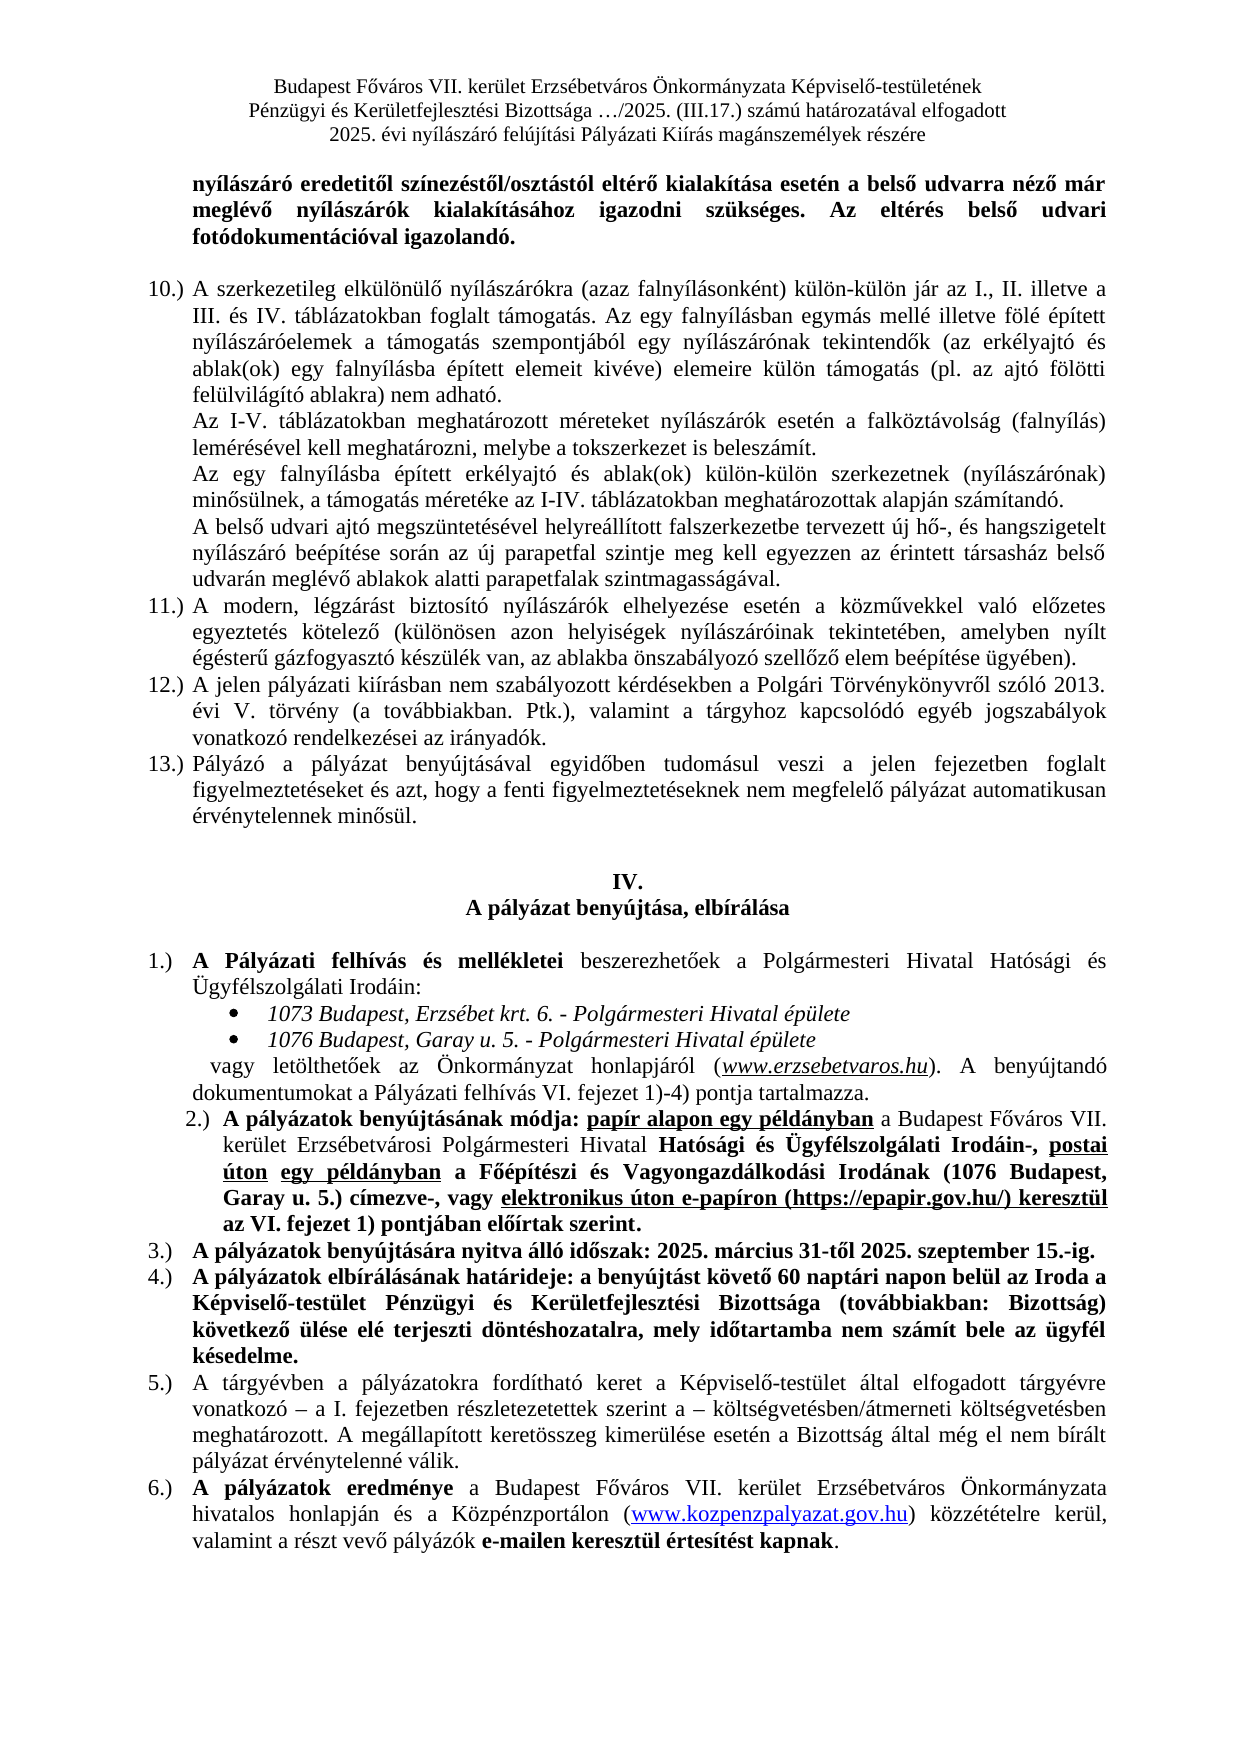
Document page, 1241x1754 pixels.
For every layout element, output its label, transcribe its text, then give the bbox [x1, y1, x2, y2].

list A pályázatok benyújtására nyitva álló időszak: 2025. március 31-től 2025. szeptember 15.-ig. [148, 1237, 1107, 1263]
text vagy letölthetőek az Önkormányzat honlapjáról (www.erzsebetvaros.hu). A benyújtandó dokumentumokat a Pályázati felhívás VI. fejezet 1)-4) pontja tartalmazza. [192, 1052, 1107, 1105]
list A pályázatok eredménye a Budapest Főváros VII. kerület Erzsébetváros Önkormányzata hivatalos honlapján és a Közpénzportálon (www.kozpenzpalyazat.gov.hu) közzétételre kerül, valamint a részt vevő pályázók e-mailen keresztül értesítést kapnak. [148, 1474, 1107, 1553]
list Pályázó a pályázat benyújtásával egyidőben tudomásul veszi a jelen fejezetben foglalt figyelmeztetéseket és azt, hogy a fenti figyelmeztetéseknek nem megfelelő pályázat automatikusan érvénytelennek minősül. [148, 750, 1107, 829]
list A jelen pályázati kiírásban nem szabályozott kérdésekben a Polgári Törvénykönyvről szóló 2013. évi V. törvény (a továbbiakban. Ptk.), valamint a tárgyhoz kapcsolódó egyéb jogszabályok vonatkozó rendelkezései az irányadók. [148, 671, 1107, 750]
text A belső udvari ajtó megszüntetésével helyreállított falszerkezetbe tervezett új hő-, és hangszigetelt nyílászáró beépítése során az új parapetfal szintje meg kell egyezzen az érintett társasház belső udvarán meglévő ablakok alatti parapetfalak szintmagasságával. [192, 513, 1107, 592]
list A pályázatok elbírálásának határideje: a benyújtást követő 60 naptári napon belül az Iroda a Képviselő-testület Pénzügyi és Kerületfejlesztési Bizottsága (továbbiakban: Bizottság) következő ülése elé terjeszti döntéshozatalra, mely időtartamba nem számít bele az ügyfél késedelme. [148, 1263, 1107, 1368]
text Az egy falnyílásba épített erkélyajtó és ablak(ok) külön-külön szerkezetnek (nyílászárónak) minősülnek, a támogatás méretéke az I-IV. táblázatokban meghatározottak alapján számítandó. [192, 460, 1107, 513]
list 1076 Budapest, Garay u. 5. - Polgármesteri Hivatal épülete [229, 1026, 1107, 1052]
list A tárgyévben a pályázatokra fordítható keret a Képviselő-testület által elfogadott tárgyévre vonatkozó – a I. fejezetben részletezetettek szerint a – költségvetésben/átmerneti költségvetésben meghatározott. A megállapított keretösszeg kimerülése esetén a Bizottság által még el nem bírált pályázat érvénytelenné válik. [148, 1368, 1107, 1474]
text A pályázat benyújtása, elbírálása [148, 894, 1107, 921]
text IV. [148, 868, 1107, 894]
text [192, 170, 1107, 249]
text Az I-V. táblázatokban meghatározott méreteket nyílászárók esetén a falköztávolság (falnyílás) lemérésével kell meghatározni, melybe a tokszerkezet is beleszámít. [192, 407, 1107, 460]
list A modern, légzárást biztosító nyílászárók elhelyezése esetén a közművekkel való előzetes egyeztetés kötelező (különösen azon helyiségek nyílászáróinak tekintetében, amelyben nyílt égésterű gázfogyasztó készülék van, az ablakba önszabályozó szellőző elem beépítése ügyében). [148, 592, 1107, 671]
list 1073 Budapest, Erzsébet krt. 6. - Polgármesteri Hivatal épülete [229, 999, 1107, 1026]
list A Pályázati felhívás és mellékletei beszerezhetőek a Polgármesteri Hivatal Hatósági és Ügyfélszolgálati Irodáin: [148, 947, 1107, 999]
list A szerkezetileg elkülönülő nyílászárókra (azaz falnyílásonként) külön-külön jár az I., II. illetve a III. és IV. táblázatokban foglalt támogatás. Az egy falnyílásban egymás mellé illetve fölé épített nyílászáróelemek a támogatás szempontjából egy nyílászárónak tekintendők (az erkélyajtó és ablak(ok) egy falnyílásba épített elemeit kivéve) elemeire külön támogatás (pl. az ajtó fölötti felülvilágító ablakra) nem adható. [148, 276, 1107, 407]
list A pályázatok benyújtásának módja: papír alapon egy példányban a Budapest Főváros VII. kerület Erzsébetvárosi Polgármesteri Hivatal Hatósági és Ügyfélszolgálati Irodáin-, postai úton egy példányban a Főépítészi és Vagyongazdálkodási Irodának (1076 Budapest, Garay u. 5.) címezve-, vagy elektronikus úton e-papíron (https://epapir.gov.hu/) keresztül az VI. fejezet 1) pontjában előírtak szerint. [185, 1105, 1107, 1237]
